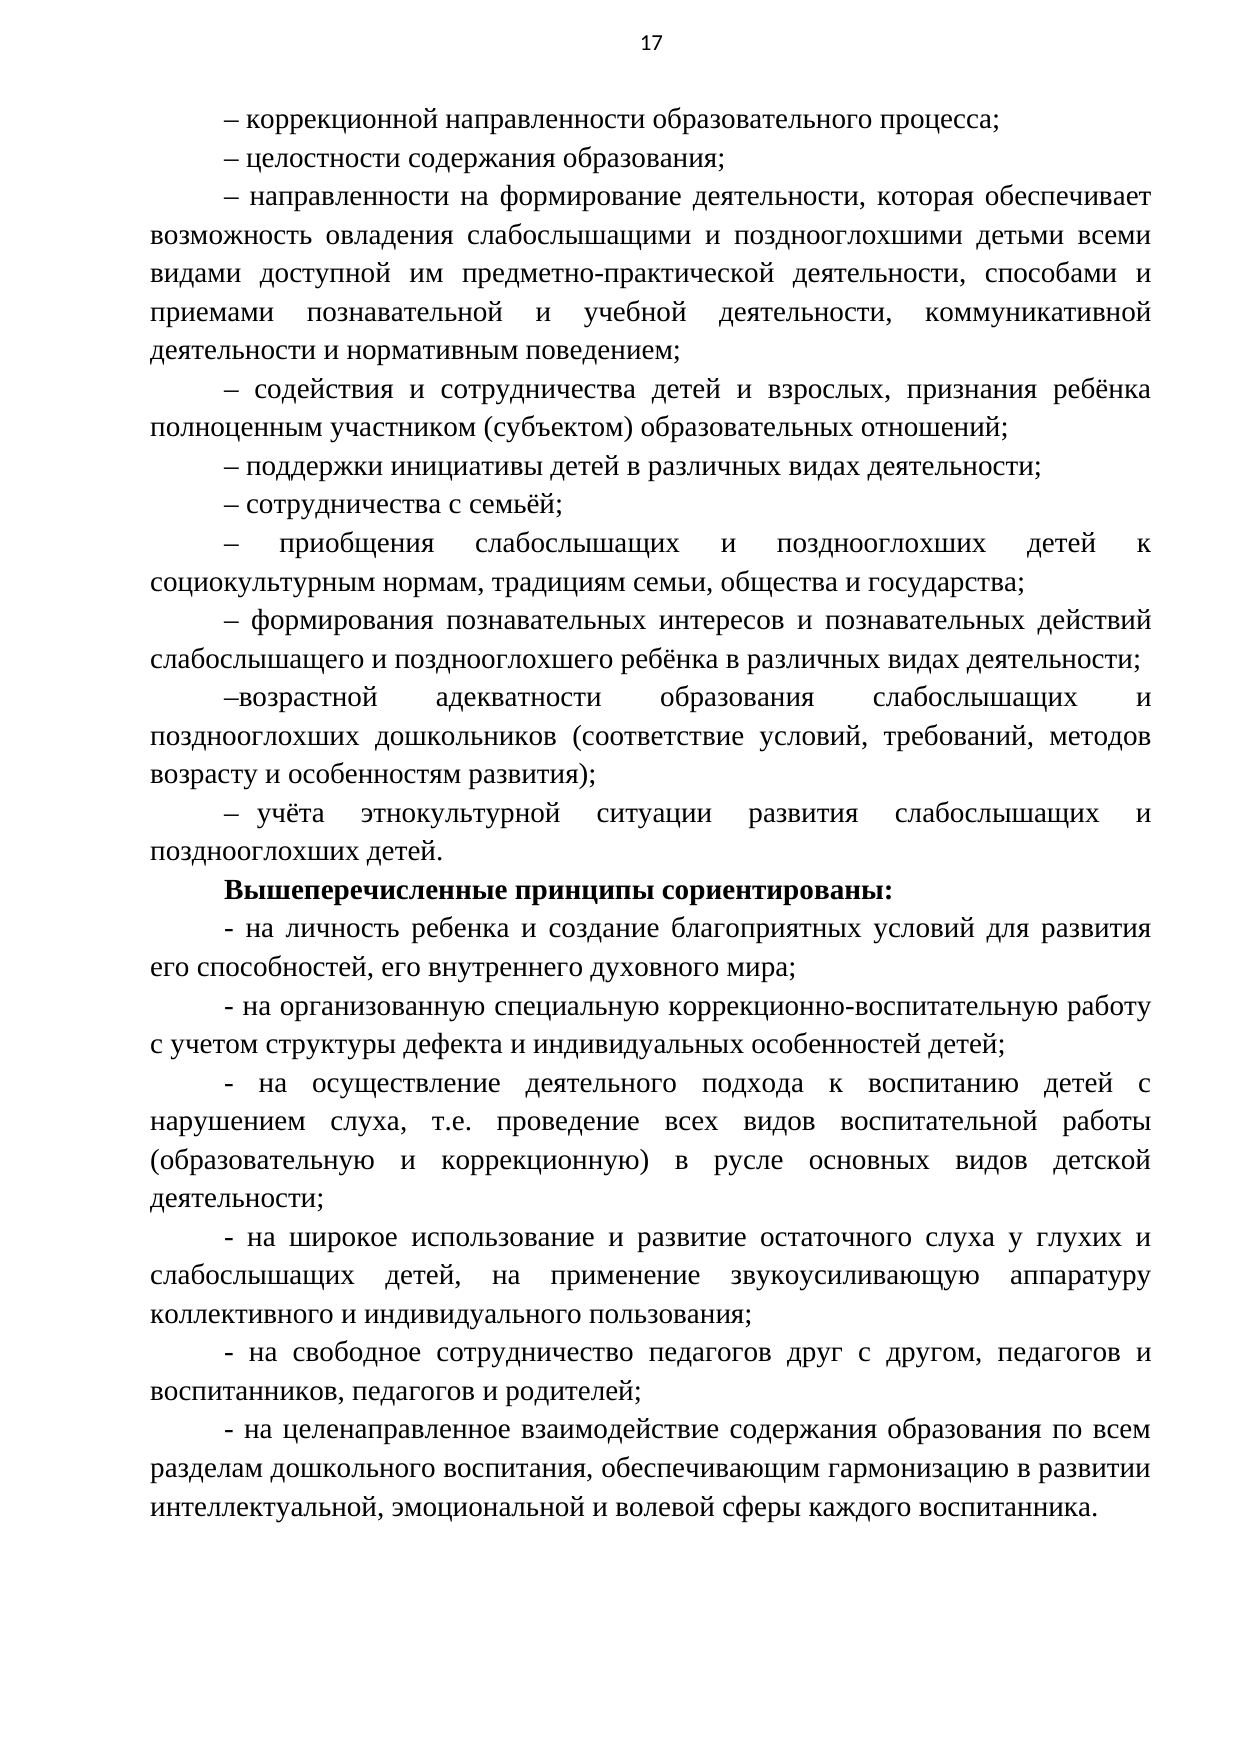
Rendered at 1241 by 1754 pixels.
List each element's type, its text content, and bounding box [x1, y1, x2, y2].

text – целостности содержания образования; [150, 140, 1152, 173]
text - на целенаправленное взаимодействие содержания образования по всем разделам дошкольного воспитания, обеспечивающим гармонизацию в развитии интеллектуальной, эмоциональной и волевой сферы каждого воспитанника. [150, 1412, 1152, 1522]
text – учёта этнокультурной ситуации развития слабослышащих и позднооглохших детей. [150, 795, 1152, 867]
text – содействия и сотрудничества детей и взрослых, признания ребёнка полноценным участником (субъектом) образовательных отношений; [150, 371, 1152, 443]
text Вышеперечисленные принципы сориентированы: [150, 872, 1152, 906]
text - на осуществление деятельного подхода к воспитанию детей с нарушением слуха, т.е. проведение всех видов воспитательной работы (образовательную и коррекционную) в русле основных видов детской деятельности; [150, 1065, 1152, 1214]
text - на свободное сотрудничество педагогов друг с другом, педагогов и воспитанников, педагогов и родителей; [150, 1334, 1152, 1407]
text - на широкое использование и развитие остаточного слуха у глухих и слабослышащих детей, на применение звукоусиливающую аппаратуру коллективного и индивидуального пользования; [150, 1219, 1152, 1329]
text – поддержки инициативы детей в различных видах деятельности; [150, 448, 1152, 482]
text - на организованную специальную коррекционно-воспитательную работу с учетом структуры дефекта и индивидуальных особенностей детей; [150, 988, 1152, 1060]
text – сотрудничества с семьёй; [150, 487, 1152, 520]
text – формирования познавательных интересов и познавательных действий слабослышащего и позднооглохшего ребёнка в различных видах деятельности; [150, 602, 1152, 674]
text – коррекционной направленности образовательного процесса; [150, 101, 1152, 135]
text - на личность ребенка и создание благоприятных условий для развития его способностей, его внутреннего духовного мира; [150, 911, 1152, 983]
text – направленности на формирование деятельности, которая обеспечивает возможность овладения слабослышащими и позднооглохшими детьми всеми видами доступной им предметно-практической деятельности, способами и приемами познавательной и учебной деятельности, коммуникативной деятельности и нормативным поведением; [150, 178, 1152, 366]
text – приобщения слабослышащих и позднооглохших детей к социокультурным нормам, традициям семьи, общества и государства; [150, 525, 1152, 597]
text –возрастной адекватности образования слабослышащих и позднооглохших дошкольников (соответствие условий, требований, методов возрасту и особенностям развития); [150, 679, 1152, 790]
